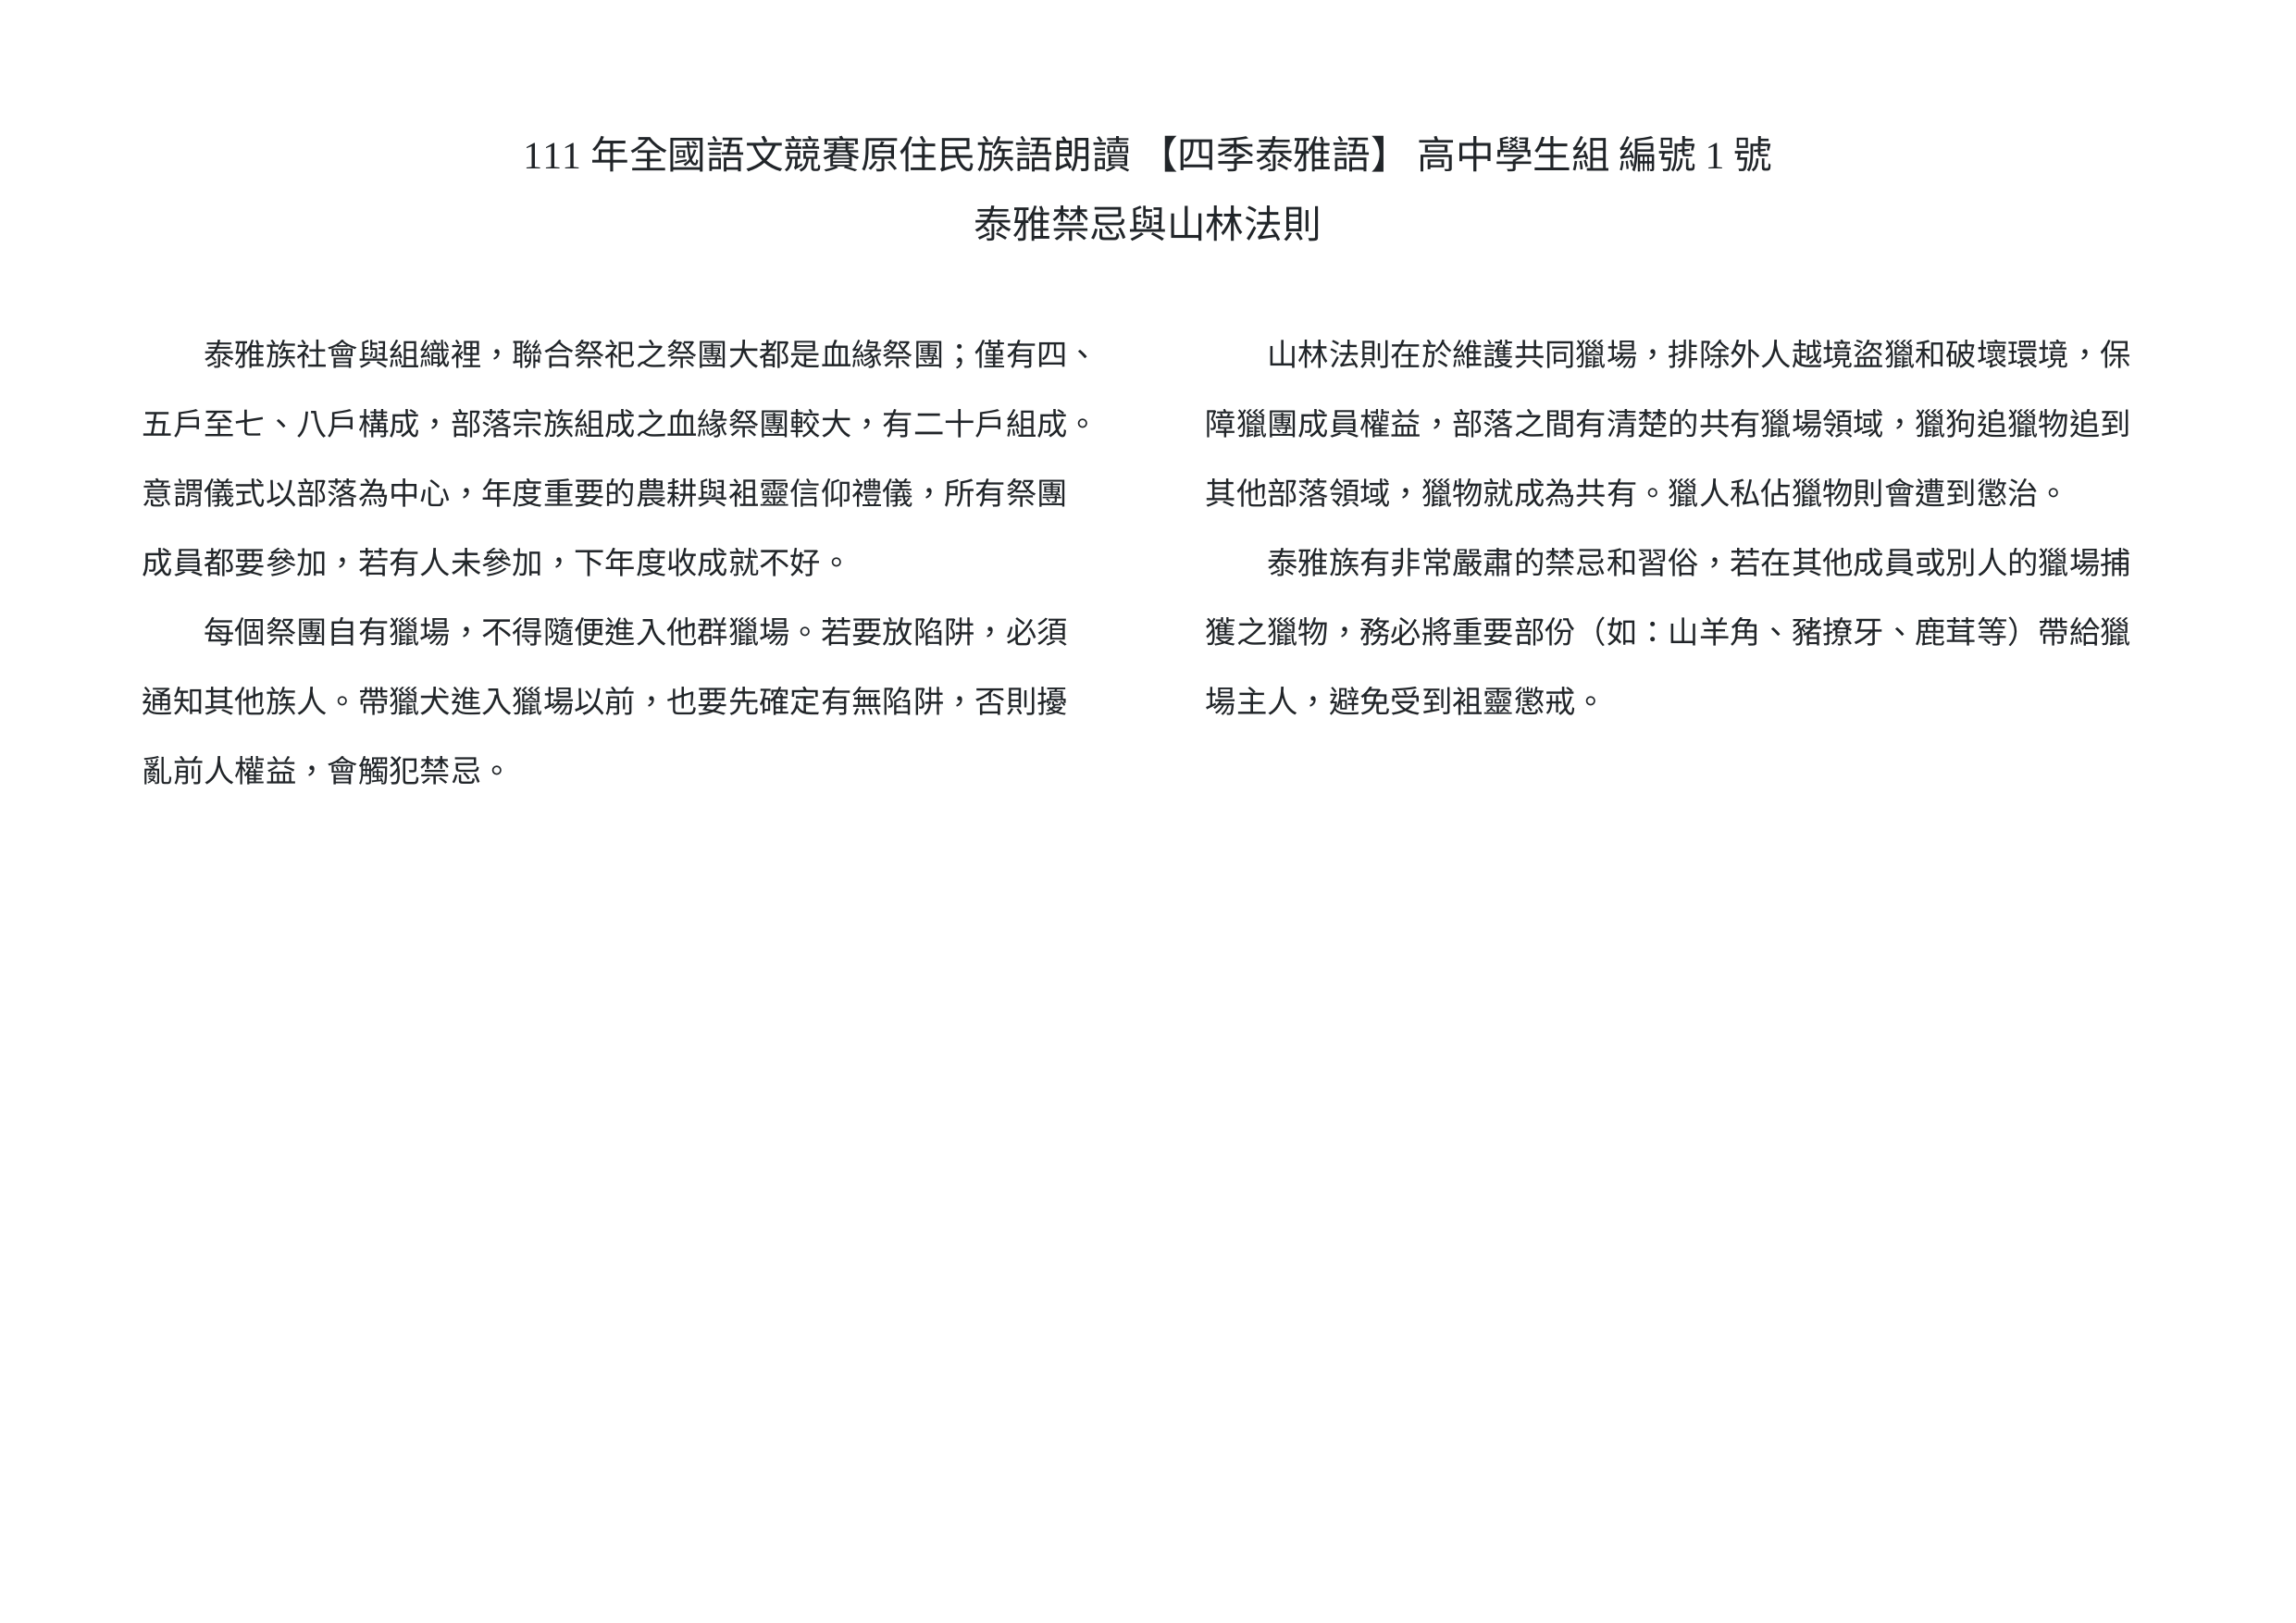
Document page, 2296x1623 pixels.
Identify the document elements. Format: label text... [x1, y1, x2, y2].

text 山林法則在於維護共同獵場，排除外人越境盜獵和破壞環境，保障獵團成員權益，部落之間有清楚的共有獵場領域，獵狗追獵物追到其他部落領域，獵物就成為共有。獵人私佔獵物則會遭到懲治。 [1206, 318, 2153, 527]
text 111 年全國語文競賽原住民族語朗讀 【四季泰雅語】 高中學生組 編號 1 號 [142, 118, 2153, 187]
text 泰雅禁忌與山林法則 [142, 187, 2153, 256]
text 每個祭團自有獵場，不得隨便進入他群獵場。若要放陷阱，必須通知其他族人。帶獵犬進入獵場以前，也要先確定有無陷阱，否則擾亂前人權益，會觸犯禁忌。 [142, 596, 1090, 804]
text 泰雅族社會與組織裡，聯合祭祀之祭團大都是血緣祭團；僅有四、五戶至七、八戶構成，部落宗族組成之血緣祭團較大，有二十戶組成。意謂儀式以部落為中心，年度重要的農耕與袓靈信仰禮儀，所有祭團成員都要參加，若有人未參加，下年度收成就不好。 [142, 318, 1090, 596]
text 泰雅族有非常嚴肅的禁忌和習俗，若在其他成員或別人的獵場捕獲之獵物，務必將重要部份（如：山羊角、豬撩牙、鹿茸等）帶給獵場主人，避免受到袓靈懲戒。 [1206, 527, 2153, 735]
